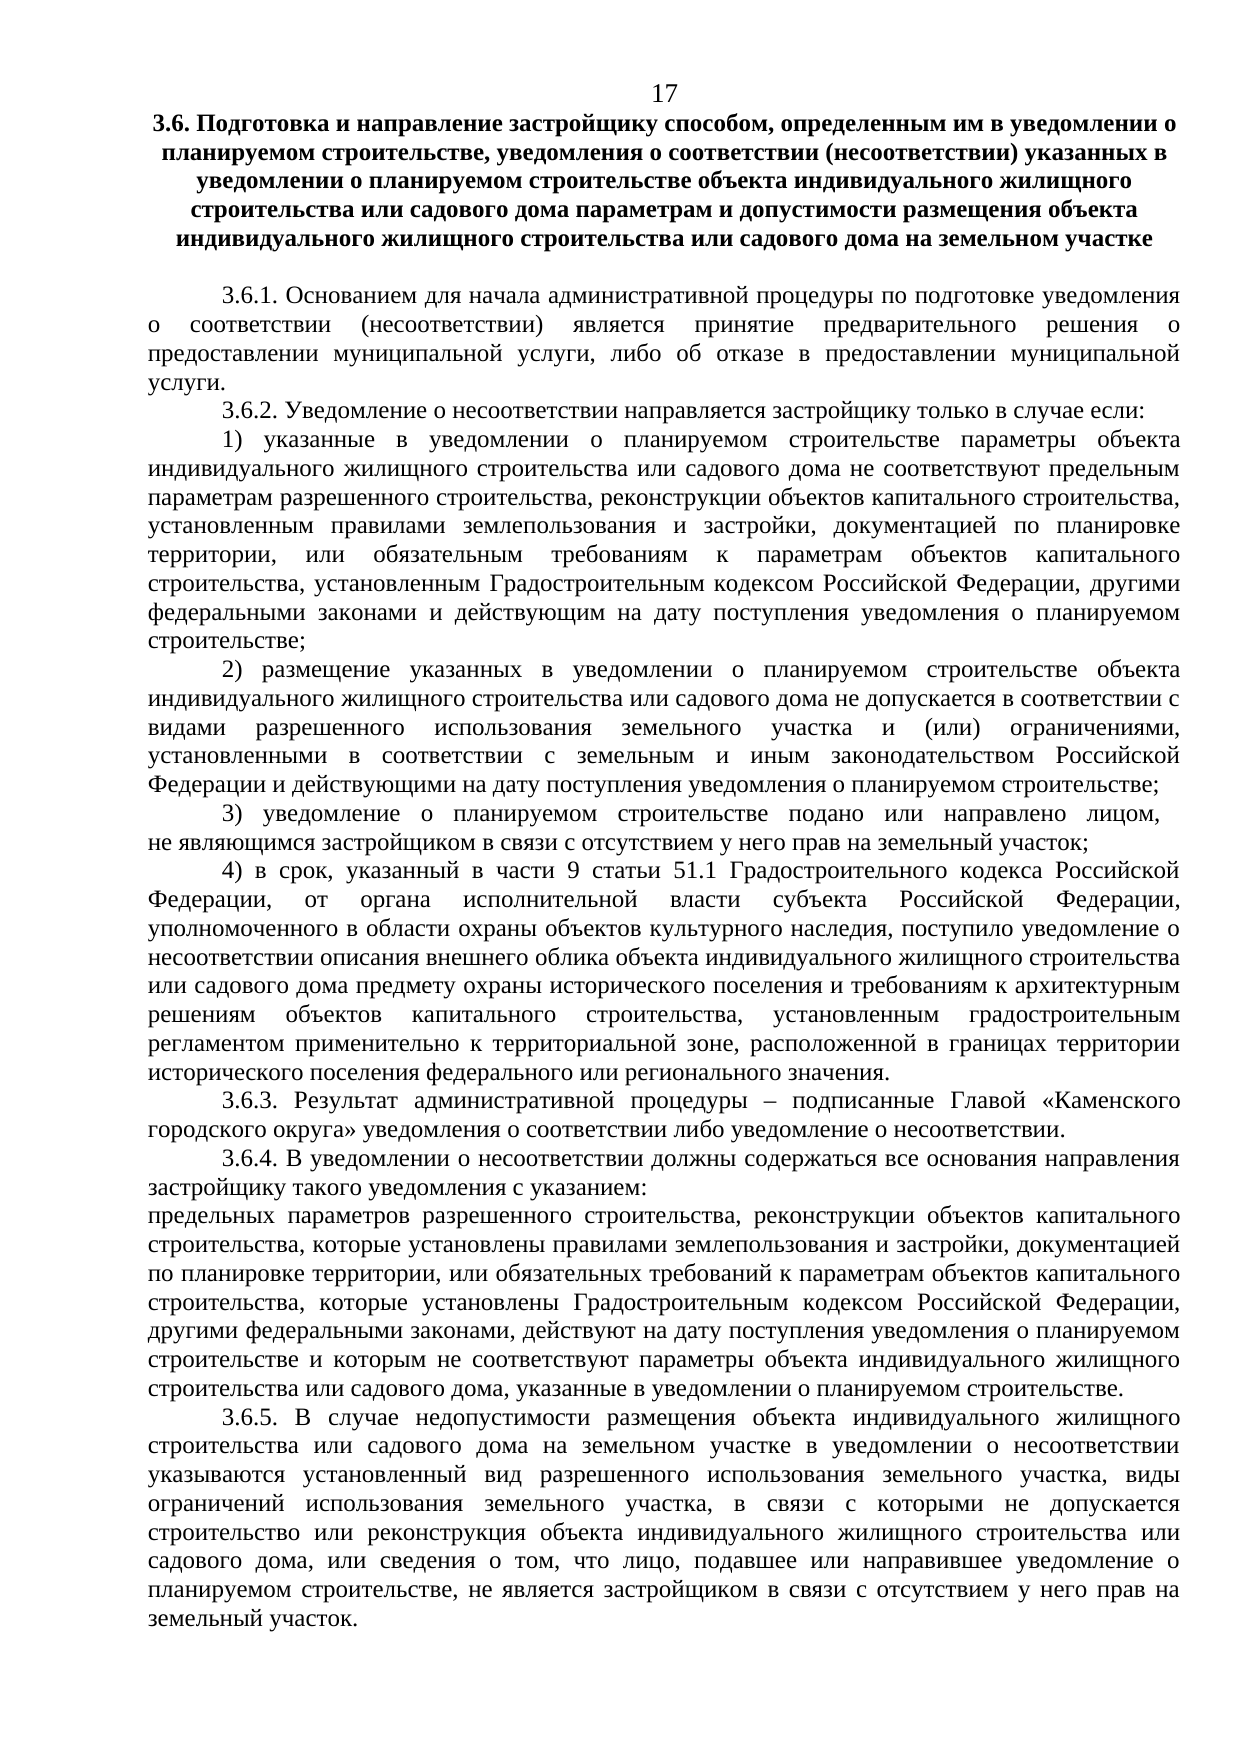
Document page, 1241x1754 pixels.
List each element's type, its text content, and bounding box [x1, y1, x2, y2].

text 1) указанные в уведомлении о планируемом строительстве параметры объекта индивидуального жилищного строительства или садового дома не соответствуют предельным параметрам разрешенного строительства, реконструкции объектов капитального строительства, установленным правилами землепользования и застройки, документацией по планировке территории, или обязательным требованиям к параметрам объектов капитального строительства, установленным Градостроительным кодексом Российской Федерации, другими федеральными законами и действующим на дату поступления уведомления о планируемом строительстве; [148, 424, 1181, 654]
text 3.6.4. В уведомлении о несоответствии должны содержаться все основания направления застройщику такого уведомления с указанием: [148, 1143, 1181, 1200]
text 3.6.2. Уведомление о несоответствии направляется застройщику только в случае если: [148, 395, 1181, 424]
text предельных параметров разрешенного строительства, реконструкции объектов капитального строительства, которые установлены правилами землепользования и застройки, документацией по планировке территории, или обязательных требований к параметрам объектов капитального строительства, которые установлены Градостроительным кодексом Российской Федерации, другими федеральными законами, действуют на дату поступления уведомления о планируемом строительстве и которым не соответствуют параметры объекта индивидуального жилищного строительства или садового дома, указанные в уведомлении о планируемом строительстве. [148, 1200, 1181, 1402]
text 4) в срок, указанный в части 9 статьи 51.1 Градостроительного кодекса Российской Федерации, от органа исполнительной власти субъекта Российской Федерации, уполномоченного в области охраны объектов культурного наследия, поступило уведомление о несоответствии описания внешнего облика объекта индивидуального жилищного строительства или садового дома предмету охраны исторического поселения и требованиям к архитектурным решениям объектов капитального строительства, установленным градостроительным регламентом применительно к территориальной зоне, расположенной в границах территории исторического поселения федерального или регионального значения. [148, 855, 1181, 1085]
text 3.6. Подготовка и направление застройщику способом, определенным им в уведомлении о планируемом строительстве, уведомления о соответствии (несоответствии) указанных в уведомлении о планируемом строительстве объекта индивидуального жилищного строительства или садового дома параметрам и допустимости размещения объекта индивидуального жилищного строительства или садового дома на земельном участке [148, 108, 1181, 280]
text 3) уведомление о планируемом строительстве подано или направлено лицом, не являющимся застройщиком в связи с отсутствием у него прав на земельный участок; [148, 798, 1181, 855]
text 2) размещение указанных в уведомлении о планируемом строительстве объекта индивидуального жилищного строительства или садового дома не допускается в соответствии с видами разрешенного использования земельного участка и (или) ограничениями, установленными в соответствии с земельным и иным законодательством Российской Федерации и действующими на дату поступления уведомления о планируемом строительстве; [148, 654, 1181, 798]
text 3.6.1. Основанием для начала административной процедуры по подготовке уведомления о соответствии (несоответствии) является принятие предварительного решения о предоставлении муниципальной услуги, либо об отказе в предоставлении муниципальной услуги. [148, 280, 1181, 395]
text 3.6.5. В случае недопустимости размещения объекта индивидуального жилищного строительства или садового дома на земельном участке в уведомлении о несоответствии указываются установленный вид разрешенного использования земельного участка, виды ограничений использования земельного участка, в связи с которыми не допускается строительство или реконструкция объекта индивидуального жилищного строительства или садового дома, или сведения о том, что лицо, подавшее или направившее уведомление о планируемом строительстве, не является застройщиком в связи с отсутствием у него прав на земельный участок. [148, 1402, 1181, 1632]
text 3.6.3. Результат административной процедуры – подписанные Главой «Каменского городского округа» уведомления о соответствии либо уведомление о несоответствии. [148, 1085, 1181, 1143]
